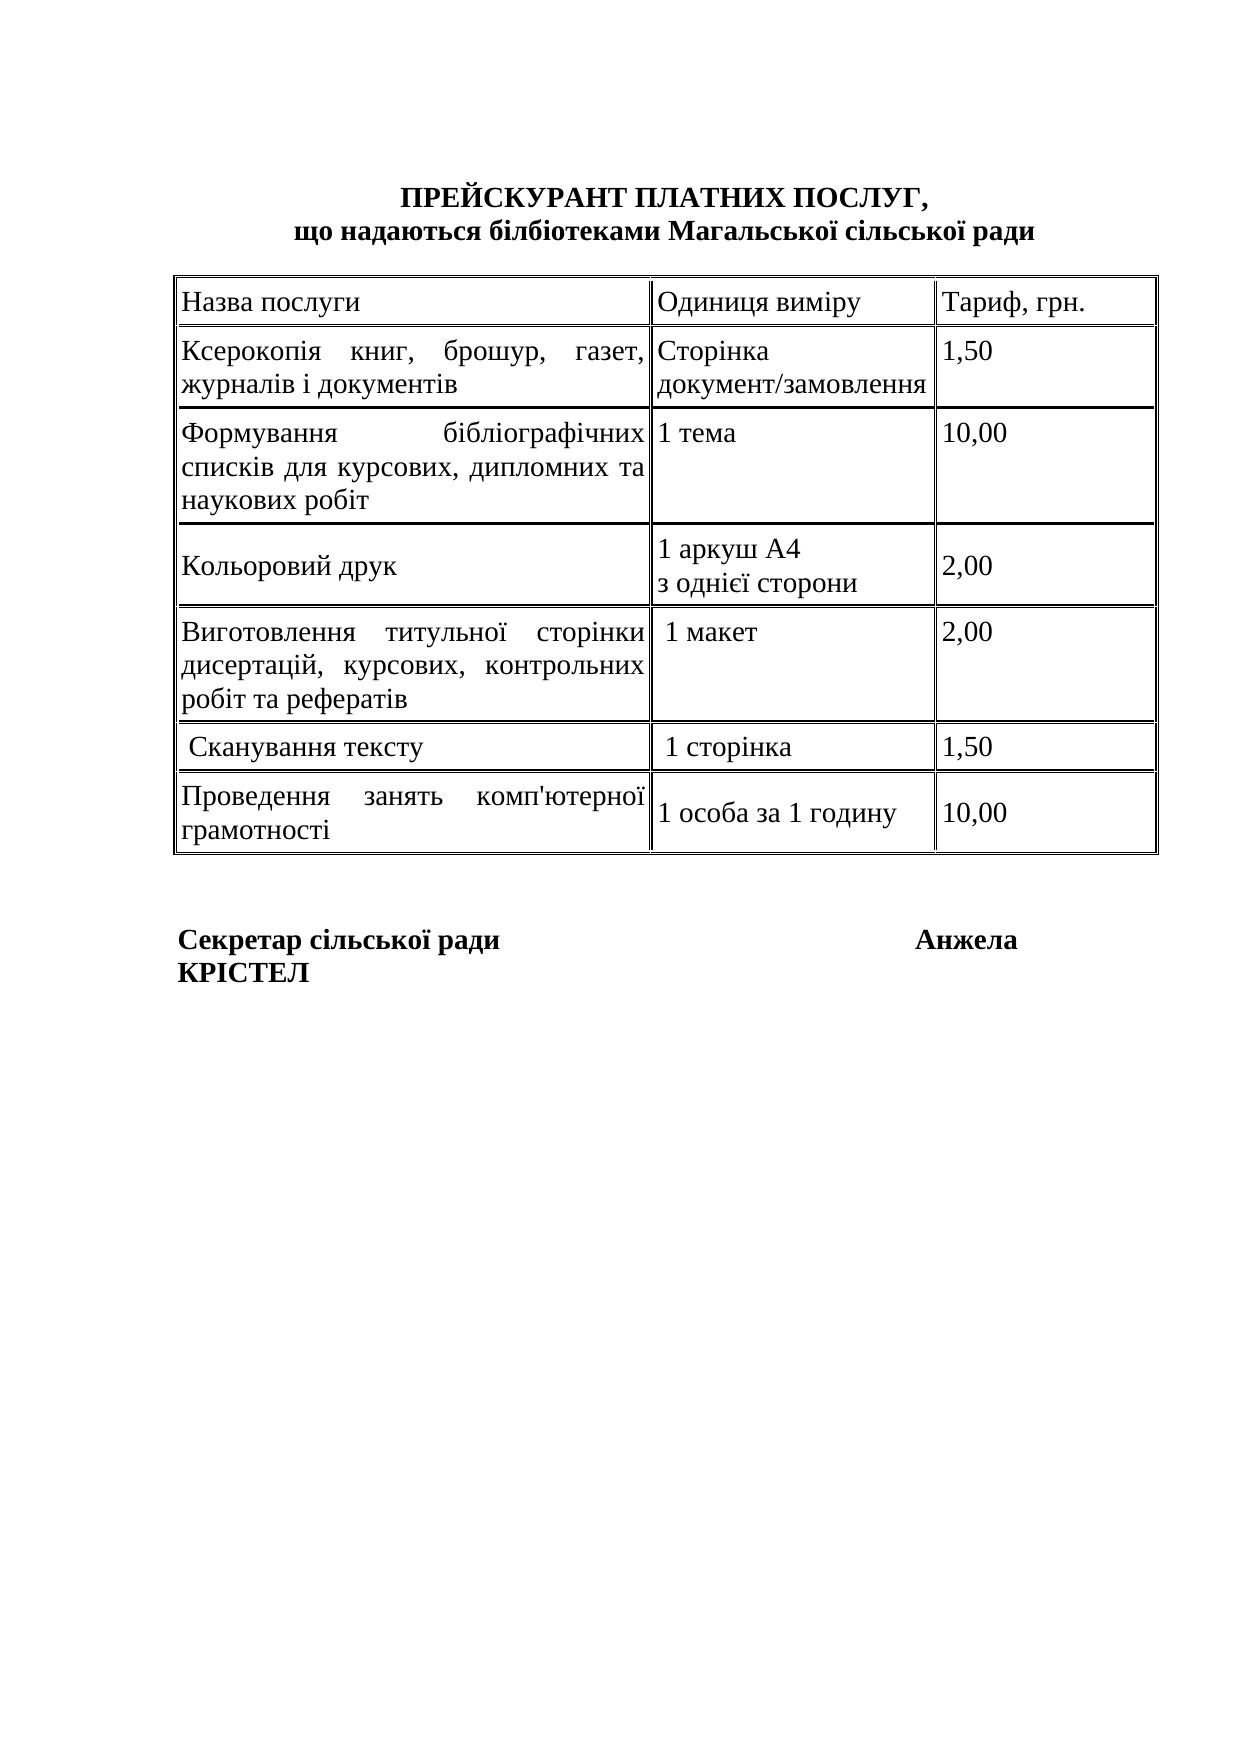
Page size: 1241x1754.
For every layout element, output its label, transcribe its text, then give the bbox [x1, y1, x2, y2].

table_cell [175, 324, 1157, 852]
text ПРЕЙСКУРАНТ ПЛАТНИХ ПОСЛУГ, що надаються білбіотеками Магальської сільської ради [177, 180, 1152, 275]
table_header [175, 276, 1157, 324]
text Секретар сільської ради Анжела КРІСТЕЛ [177, 922, 1152, 989]
